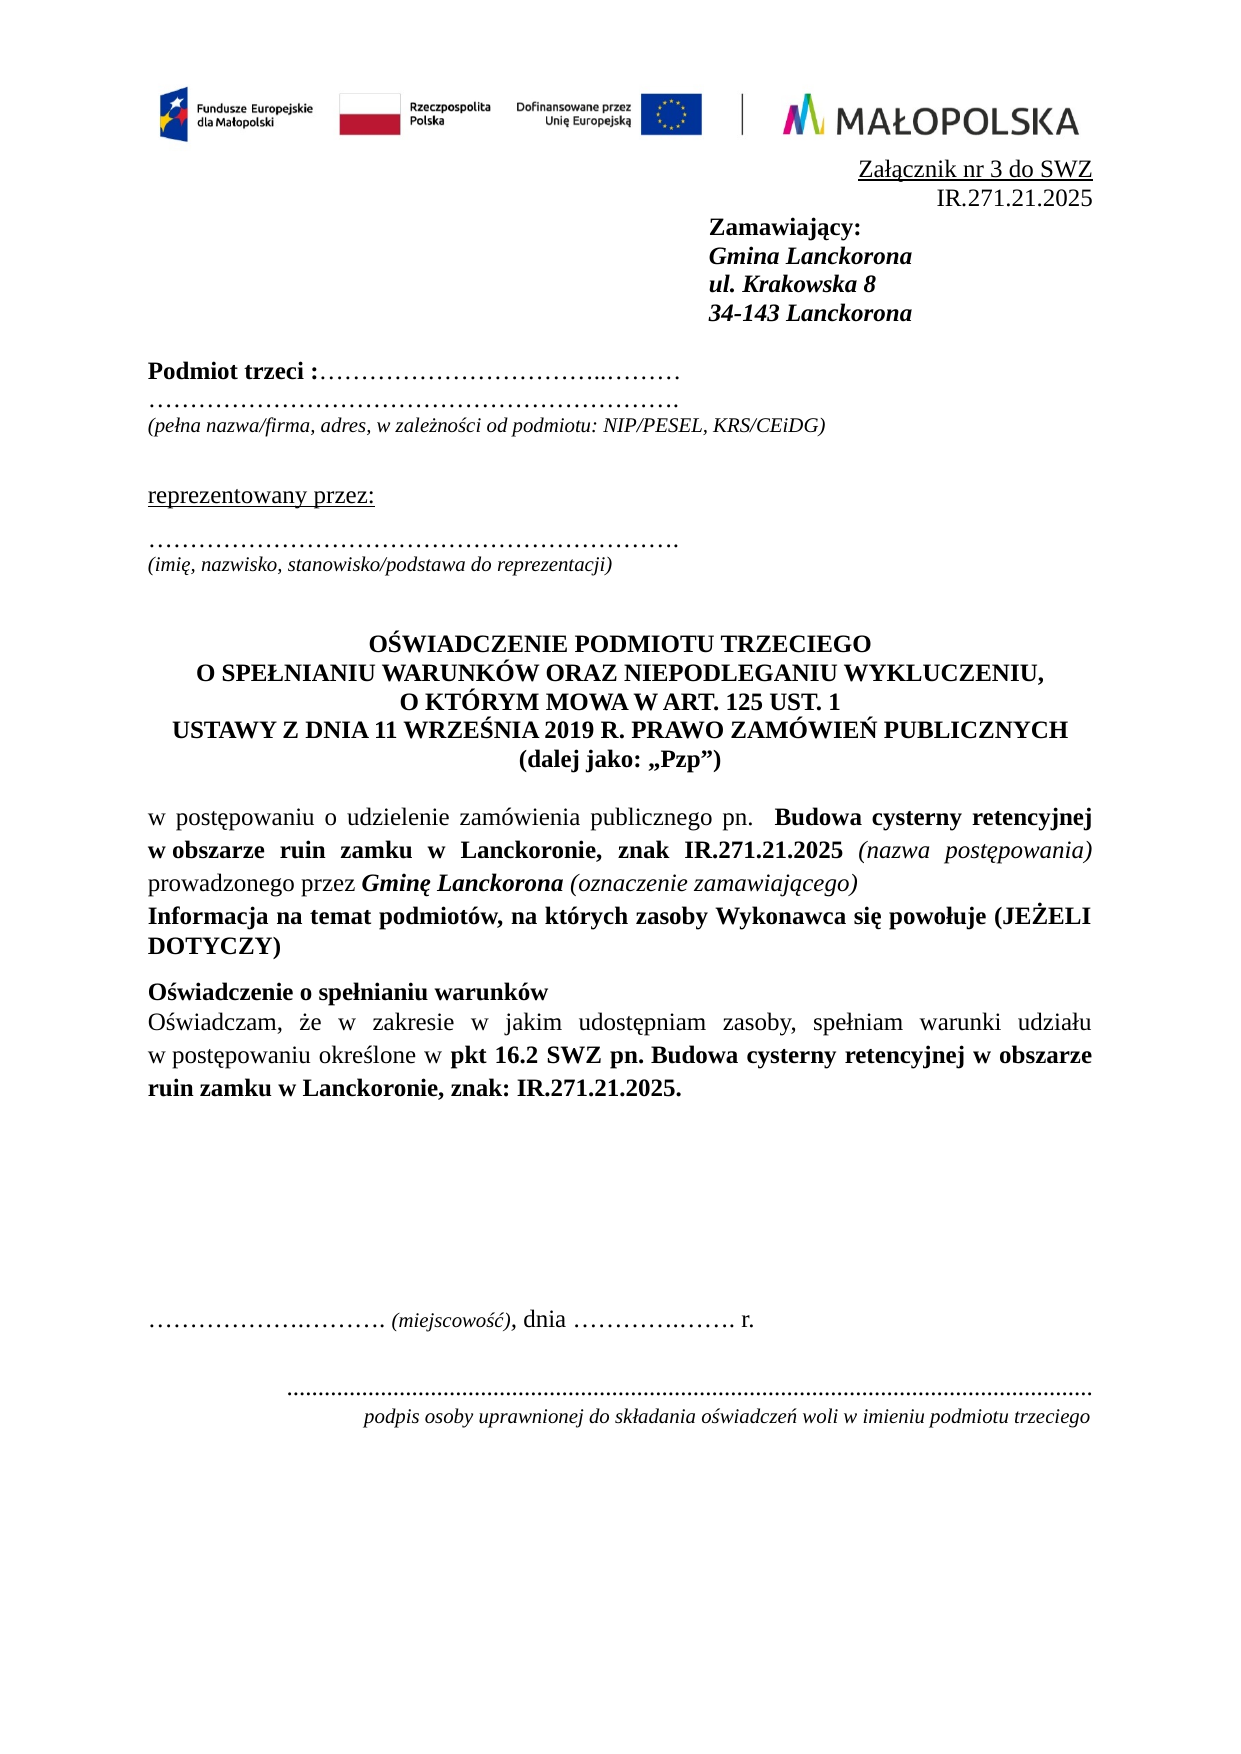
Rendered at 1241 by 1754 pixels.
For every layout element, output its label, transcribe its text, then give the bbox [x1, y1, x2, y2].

picture [147, 73, 1093, 155]
text reprezentowany przez: [148, 481, 1093, 509]
text ul. Krakowska 8 [709, 269, 1093, 298]
text Gmina Lanckorona [709, 241, 1093, 269]
text O SPEŁNIANIU WARUNKÓW ORAZ NIEPODLEGANIU WYKLUCZENIU, [148, 658, 1093, 687]
text (imię, nazwisko, stanowisko/podstawa do reprezentacji) [148, 552, 738, 576]
text podpis osoby uprawnionej do składania oświadczeń woli w imieniu podmiotu trzeciego [148, 1403, 1093, 1428]
text OŚWIADCZENIE PODMIOTU TRZECIEGO [148, 629, 1093, 658]
text (pełna nazwa/firma, adres, w zależności od podmiotu: NIP/PESEL, KRS/CEiDG) [148, 413, 1093, 437]
text USTAWY Z DNIA 11 WRZEŚNIA 2019 R. PRAWO ZAMÓWIEŃ PUBLICZNYCH (dalej jako: „Pzp”) [148, 716, 1093, 773]
text ................................................................................................................................. [148, 1372, 1093, 1401]
text Oświadczam, że w zakresie w jakim udostępniam zasoby, spełniam warunki udziału w postępowaniu określone w pkt 16.2 SWZ pn. Budowa cysterny retencyjnej w obszarze ruin zamku w Lanckoronie, znak: IR.271.21.2025. [148, 1007, 1093, 1102]
text Załącznik nr 3 do SWZ [148, 155, 1093, 183]
text ……………….………. (miejscowość), dnia ………….……. r. [148, 1304, 1093, 1333]
text Zamawiający: [709, 212, 1093, 241]
text w postępowaniu o udzielenie zamówienia publicznego pn. Budowa cysterny retencyjnej w obszarze ruin zamku w Lanckoronie, znak IR.271.21.2025 (nazwa postępowania) prowadzonego przez Gminę Lanckorona (oznaczenie zamawiającego) [148, 802, 1093, 897]
text ………………………………………………………. [148, 524, 871, 552]
text IR.271.21.2025 [148, 183, 1093, 212]
text ………………………………………………………. [148, 384, 1093, 413]
text Informacja na temat podmiotów, na których zasoby Wykonawca się powołuje (JEŻELI DOTYCZY) [148, 901, 1093, 959]
text 34-143 Lanckorona [709, 298, 1093, 327]
text Podmiot trzeci :……………………………..……… [148, 356, 1093, 384]
text O KTÓRYM MOWA W ART. 125 UST. 1 [148, 687, 1093, 716]
text Oświadczenie o spełnianiu warunków [148, 977, 1093, 1006]
